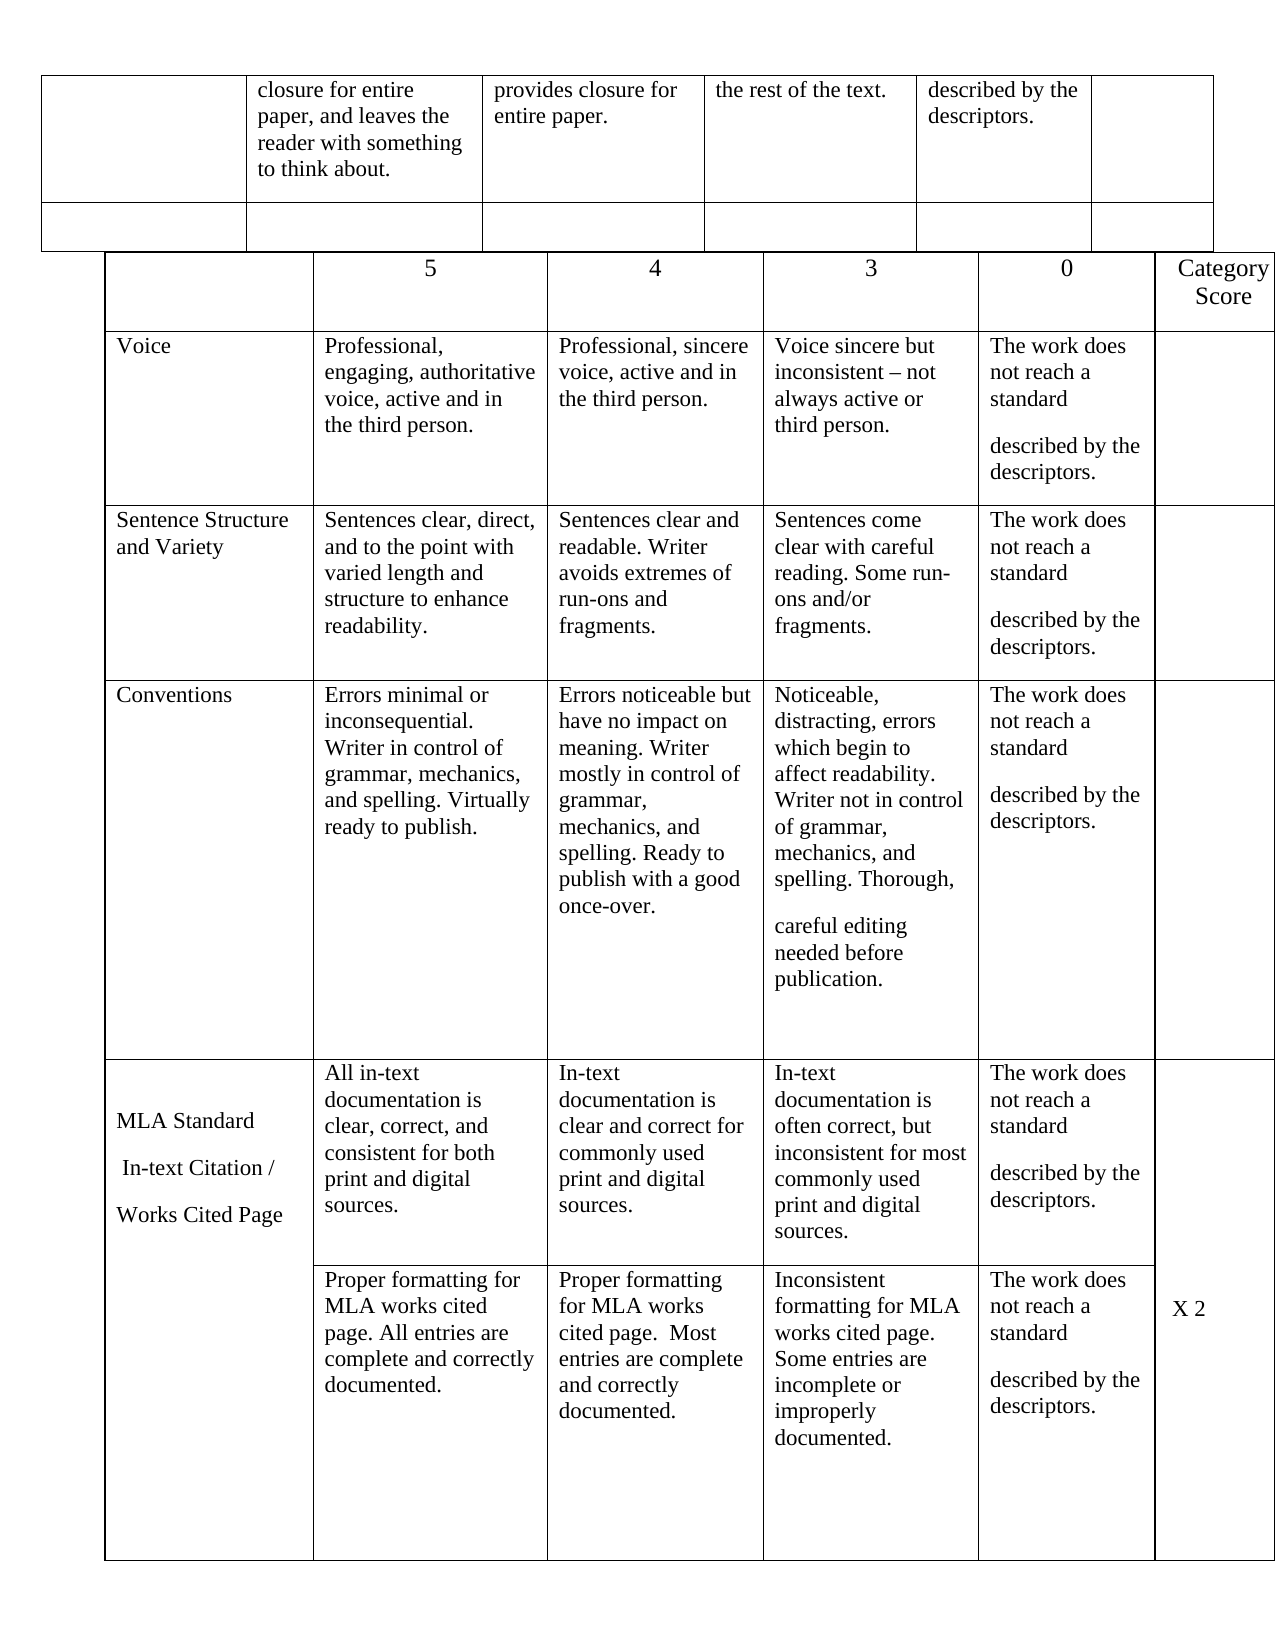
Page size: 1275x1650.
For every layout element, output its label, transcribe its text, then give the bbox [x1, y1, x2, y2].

table_cell Professional, engaging, authoritative voice, active and in the third person. [314, 332, 547, 505]
table_cell Proper formatting for MLA works cited page. Most entries are complete and correctly documented. [548, 1266, 763, 1560]
table_cell Professional, sincere voice, active and in the third person. [548, 332, 763, 505]
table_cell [483, 76, 704, 202]
table_cell MLA Standard In-text Citation / Works Cited Page [106, 1060, 313, 1560]
table_cell [705, 203, 916, 251]
table_cell In-text documentation is often correct, but inconsistent for most commonly used print and digital sources. [764, 1060, 978, 1265]
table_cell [917, 76, 1091, 202]
table_header Category Score [1156, 253, 1274, 331]
table_cell Sentence Structure and Variety [106, 506, 313, 680]
table_cell [1156, 681, 1274, 1058]
table_cell Voice sincere but inconsistent – not always active or third person. [764, 332, 978, 505]
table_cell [705, 76, 916, 202]
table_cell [247, 76, 482, 202]
table_cell [917, 203, 1091, 251]
table_cell Inconsistent formatting for MLA works cited page. Some entries are incomplete or improperly documented. [764, 1266, 978, 1560]
table_header 4 [548, 253, 763, 331]
table_cell The work does not reach a standard described by the descriptors. [979, 506, 1154, 680]
table_cell [1092, 203, 1213, 251]
table_header 3 [764, 253, 978, 331]
table_cell The work does not reach a standard described by the descriptors. [979, 681, 1154, 1058]
table_cell The work does not reach a standard described by the descriptors. [979, 1060, 1154, 1265]
table_cell Voice [106, 332, 313, 505]
table_cell Sentences come clear with careful reading. Some run-ons and/or fragments. [764, 506, 978, 680]
table_cell [1156, 332, 1274, 505]
table_cell Errors minimal or inconsequential. Writer in control of grammar, mechanics, and spelling. Virtually ready to publish. [314, 681, 547, 1058]
table_header [106, 253, 313, 331]
table_header 0 [979, 253, 1154, 331]
table_cell [42, 203, 246, 251]
table_cell X 2 [1156, 1060, 1274, 1560]
table_cell [247, 203, 482, 251]
table_cell [483, 203, 704, 251]
table_header 5 [314, 253, 547, 331]
table_cell All in-text documentation is clear, correct, and consistent for both print and digital sources. [314, 1060, 547, 1265]
table_cell Proper formatting for MLA works cited page. All entries are complete and correctly documented. [314, 1266, 547, 1560]
table_cell Errors noticeable but have no impact on meaning. Writer mostly in control of grammar, mechanics, and spelling. Ready to publish with a good once-over. [548, 681, 763, 1058]
table_cell Conventions [106, 681, 313, 1058]
table_cell The work does not reach a standard described by the descriptors. [979, 332, 1154, 505]
table_cell Sentences clear, direct, and to the point with varied length and structure to enhance readability. [314, 506, 547, 680]
table_cell [1156, 506, 1274, 680]
table_cell Noticeable, distracting, errors which begin to affect readability. Writer not in control of grammar, mechanics, and spelling. Thorough, careful editing needed before publication. [764, 681, 978, 1058]
table_cell Sentences clear and readable. Writer avoids extremes of run-ons and fragments. [548, 506, 763, 680]
table_cell The work does not reach a standard described by the descriptors. [979, 1266, 1154, 1560]
table_cell In-text documentation is clear and correct for commonly used print and digital sources. [548, 1060, 763, 1265]
